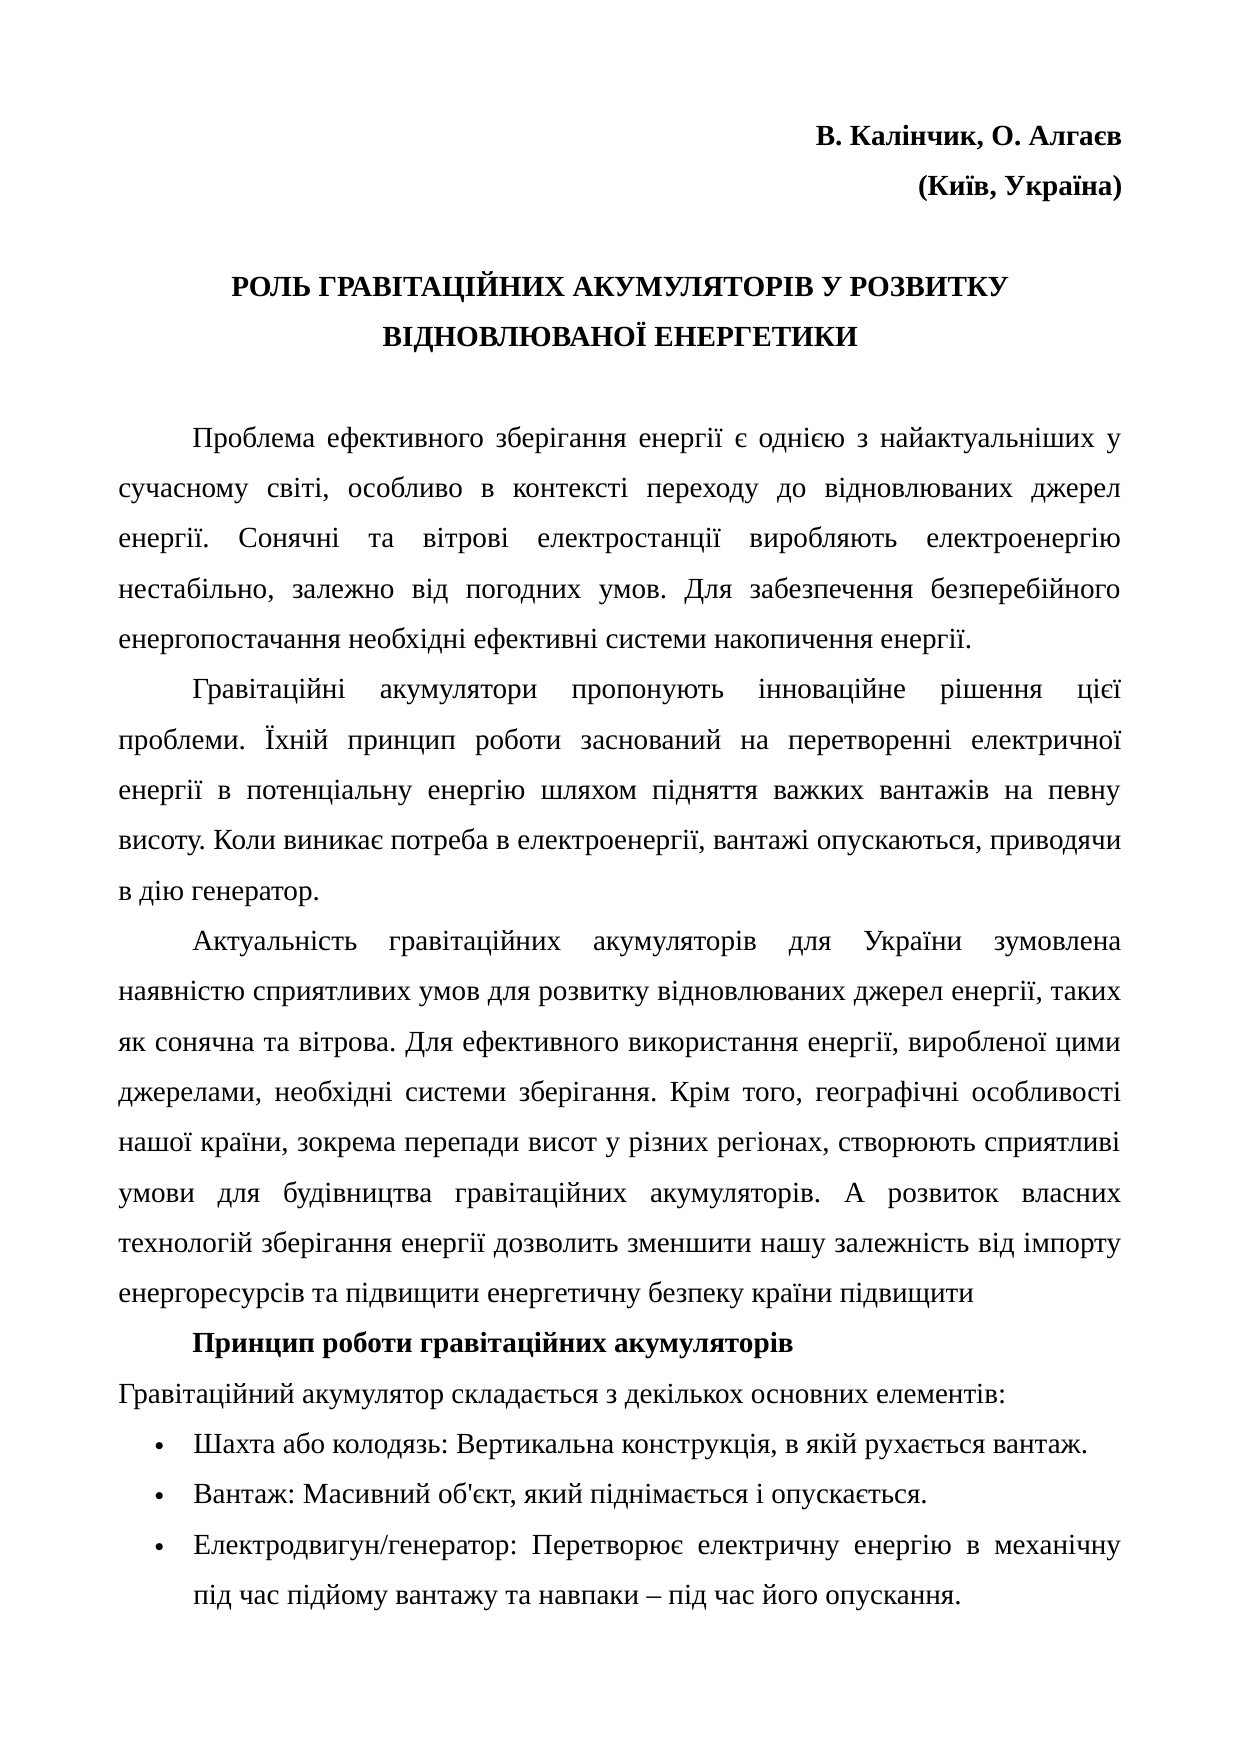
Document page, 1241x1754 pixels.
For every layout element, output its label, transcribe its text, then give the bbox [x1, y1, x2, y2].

list Вантаж: Масивний об'єкт, який піднімається і опускається. [156, 1477, 1122, 1510]
text Проблема ефективного зберігання енергії є однією з найактуальніших у сучасному світі, особливо в контексті переходу до відновлюваних джерел енергії. Сонячні та вітрові електростанції виробляють електроенергію нестабільно, залежно від погодних умов. Для забезпечення безперебійного енергопостачання необхідні ефективні системи накопичення енергії. [118, 420, 1122, 655]
text Принцип роботи гравітаційних акумуляторів [118, 1326, 1122, 1359]
text В. Калінчик, О. Алгаєв [118, 118, 1122, 152]
list Електродвигун/генератор: Перетворює електричну енергію в механічну під час підйому вантажу та навпаки – під час його опускання. [156, 1527, 1122, 1611]
text (Київ, Україна) [118, 168, 1122, 202]
text Актуальність гравітаційних акумуляторів для України зумовлена наявністю сприятливих умов для розвитку відновлюваних джерел енергії, таких як сонячна та вітрова. Для ефективного використання енергії, виробленої цими джерелами, необхідні системи зберігання. Крім того, географічні особливості нашої країни, зокрема перепади висот у різних регіонах, створюють сприятливі умови для будівництва гравітаційних акумуляторів. А розвиток власних технологій зберігання енергії дозволить зменшити нашу залежність від імпорту енергоресурсів та підвищити енергетичну безпеку країни підвищити [118, 923, 1122, 1309]
list Шахта або колодязь: Вертикальна конструкція, в якій рухається вантаж. [156, 1426, 1122, 1460]
text Гравітаційний акумулятор складається з декількох основних елементів: [118, 1376, 1122, 1409]
text Гравітаційні акумулятори пропонують інноваційне рішення цієї проблеми. Їхній принцип роботи заснований на перетворенні електричної енергії в потенціальну енергію шляхом підняття важких вантажів на певну висоту. Коли виникає потреба в електроенергії, вантажі опускаються, приводячи в дію генератор. [118, 672, 1122, 906]
text РОЛЬ ГРАВІТАЦІЙНИХ АКУМУЛЯТОРІВ У РОЗВИТКУ ВІДНОВЛЮВАНОЇ ЕНЕРГЕТИКИ [118, 269, 1122, 353]
